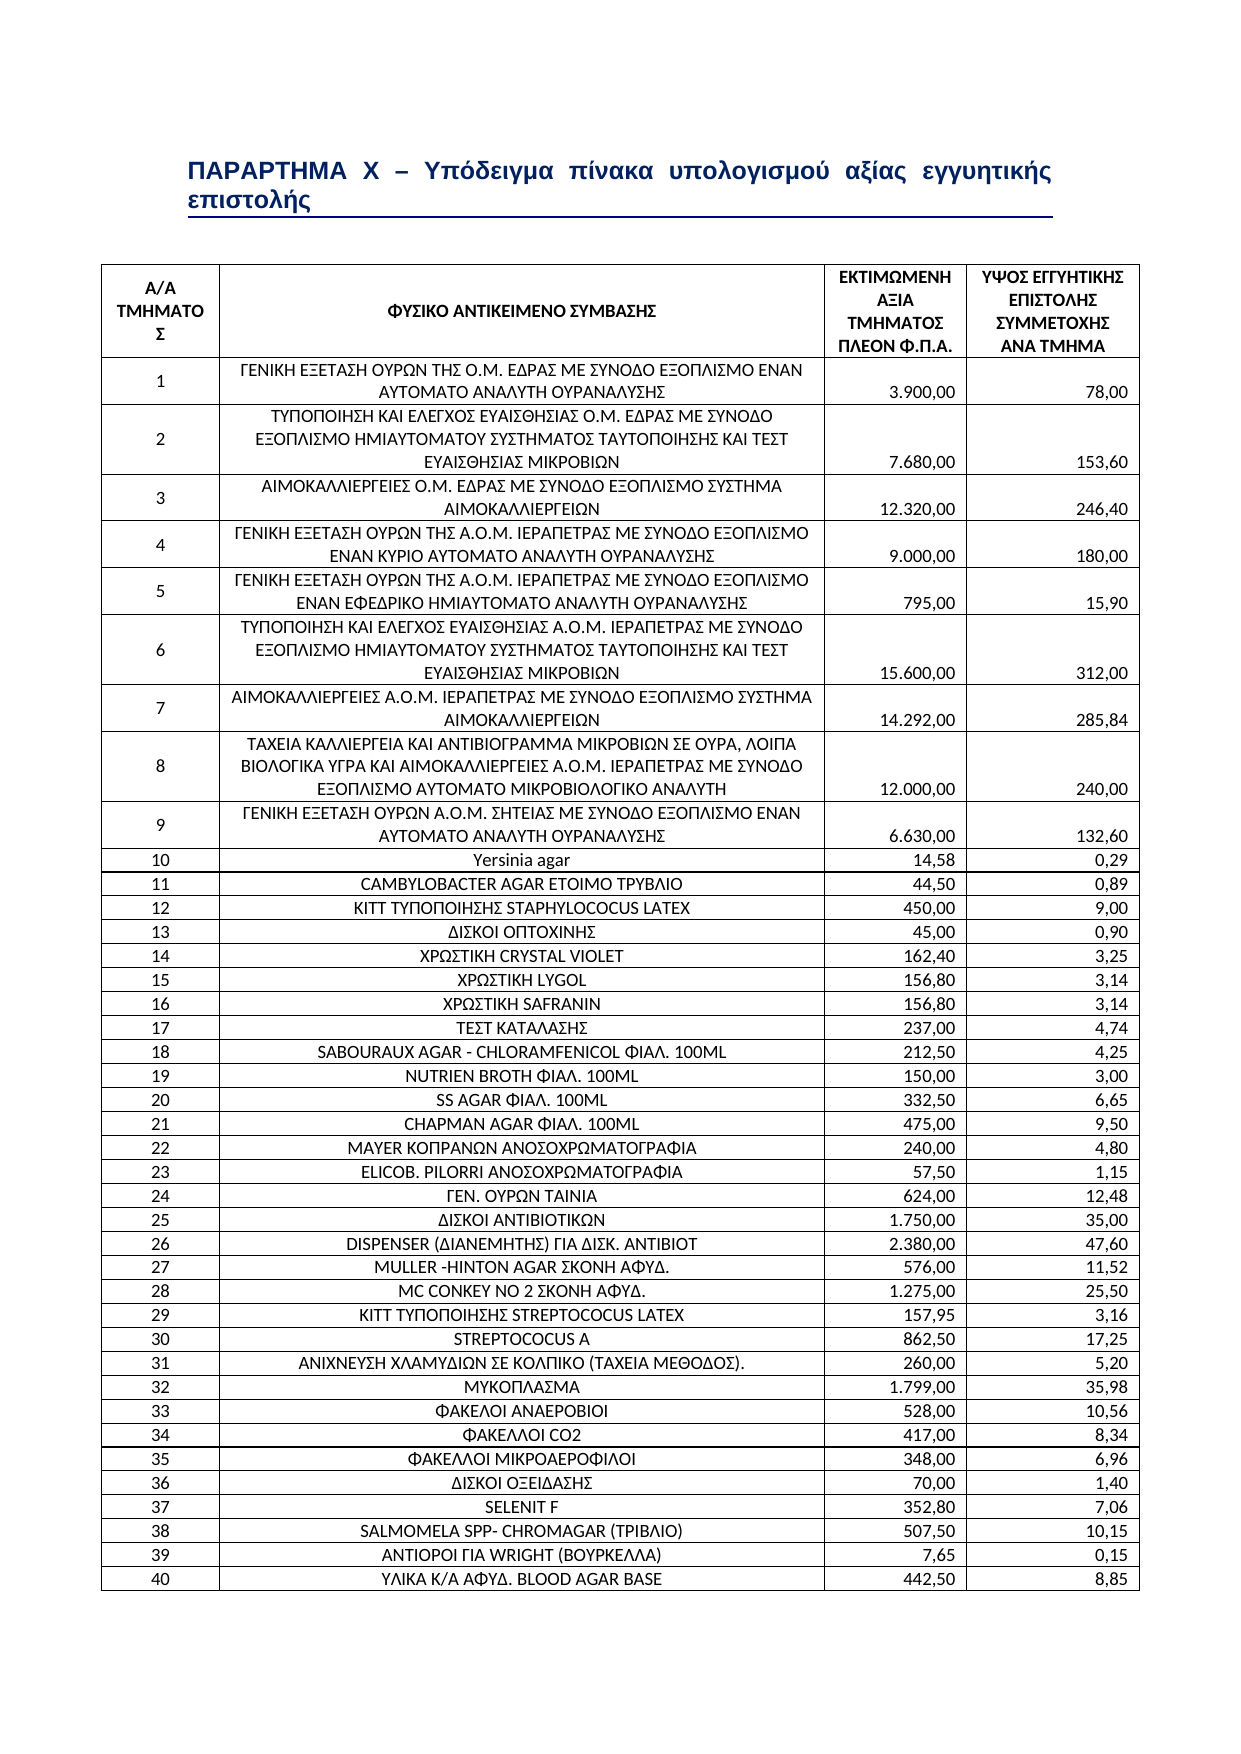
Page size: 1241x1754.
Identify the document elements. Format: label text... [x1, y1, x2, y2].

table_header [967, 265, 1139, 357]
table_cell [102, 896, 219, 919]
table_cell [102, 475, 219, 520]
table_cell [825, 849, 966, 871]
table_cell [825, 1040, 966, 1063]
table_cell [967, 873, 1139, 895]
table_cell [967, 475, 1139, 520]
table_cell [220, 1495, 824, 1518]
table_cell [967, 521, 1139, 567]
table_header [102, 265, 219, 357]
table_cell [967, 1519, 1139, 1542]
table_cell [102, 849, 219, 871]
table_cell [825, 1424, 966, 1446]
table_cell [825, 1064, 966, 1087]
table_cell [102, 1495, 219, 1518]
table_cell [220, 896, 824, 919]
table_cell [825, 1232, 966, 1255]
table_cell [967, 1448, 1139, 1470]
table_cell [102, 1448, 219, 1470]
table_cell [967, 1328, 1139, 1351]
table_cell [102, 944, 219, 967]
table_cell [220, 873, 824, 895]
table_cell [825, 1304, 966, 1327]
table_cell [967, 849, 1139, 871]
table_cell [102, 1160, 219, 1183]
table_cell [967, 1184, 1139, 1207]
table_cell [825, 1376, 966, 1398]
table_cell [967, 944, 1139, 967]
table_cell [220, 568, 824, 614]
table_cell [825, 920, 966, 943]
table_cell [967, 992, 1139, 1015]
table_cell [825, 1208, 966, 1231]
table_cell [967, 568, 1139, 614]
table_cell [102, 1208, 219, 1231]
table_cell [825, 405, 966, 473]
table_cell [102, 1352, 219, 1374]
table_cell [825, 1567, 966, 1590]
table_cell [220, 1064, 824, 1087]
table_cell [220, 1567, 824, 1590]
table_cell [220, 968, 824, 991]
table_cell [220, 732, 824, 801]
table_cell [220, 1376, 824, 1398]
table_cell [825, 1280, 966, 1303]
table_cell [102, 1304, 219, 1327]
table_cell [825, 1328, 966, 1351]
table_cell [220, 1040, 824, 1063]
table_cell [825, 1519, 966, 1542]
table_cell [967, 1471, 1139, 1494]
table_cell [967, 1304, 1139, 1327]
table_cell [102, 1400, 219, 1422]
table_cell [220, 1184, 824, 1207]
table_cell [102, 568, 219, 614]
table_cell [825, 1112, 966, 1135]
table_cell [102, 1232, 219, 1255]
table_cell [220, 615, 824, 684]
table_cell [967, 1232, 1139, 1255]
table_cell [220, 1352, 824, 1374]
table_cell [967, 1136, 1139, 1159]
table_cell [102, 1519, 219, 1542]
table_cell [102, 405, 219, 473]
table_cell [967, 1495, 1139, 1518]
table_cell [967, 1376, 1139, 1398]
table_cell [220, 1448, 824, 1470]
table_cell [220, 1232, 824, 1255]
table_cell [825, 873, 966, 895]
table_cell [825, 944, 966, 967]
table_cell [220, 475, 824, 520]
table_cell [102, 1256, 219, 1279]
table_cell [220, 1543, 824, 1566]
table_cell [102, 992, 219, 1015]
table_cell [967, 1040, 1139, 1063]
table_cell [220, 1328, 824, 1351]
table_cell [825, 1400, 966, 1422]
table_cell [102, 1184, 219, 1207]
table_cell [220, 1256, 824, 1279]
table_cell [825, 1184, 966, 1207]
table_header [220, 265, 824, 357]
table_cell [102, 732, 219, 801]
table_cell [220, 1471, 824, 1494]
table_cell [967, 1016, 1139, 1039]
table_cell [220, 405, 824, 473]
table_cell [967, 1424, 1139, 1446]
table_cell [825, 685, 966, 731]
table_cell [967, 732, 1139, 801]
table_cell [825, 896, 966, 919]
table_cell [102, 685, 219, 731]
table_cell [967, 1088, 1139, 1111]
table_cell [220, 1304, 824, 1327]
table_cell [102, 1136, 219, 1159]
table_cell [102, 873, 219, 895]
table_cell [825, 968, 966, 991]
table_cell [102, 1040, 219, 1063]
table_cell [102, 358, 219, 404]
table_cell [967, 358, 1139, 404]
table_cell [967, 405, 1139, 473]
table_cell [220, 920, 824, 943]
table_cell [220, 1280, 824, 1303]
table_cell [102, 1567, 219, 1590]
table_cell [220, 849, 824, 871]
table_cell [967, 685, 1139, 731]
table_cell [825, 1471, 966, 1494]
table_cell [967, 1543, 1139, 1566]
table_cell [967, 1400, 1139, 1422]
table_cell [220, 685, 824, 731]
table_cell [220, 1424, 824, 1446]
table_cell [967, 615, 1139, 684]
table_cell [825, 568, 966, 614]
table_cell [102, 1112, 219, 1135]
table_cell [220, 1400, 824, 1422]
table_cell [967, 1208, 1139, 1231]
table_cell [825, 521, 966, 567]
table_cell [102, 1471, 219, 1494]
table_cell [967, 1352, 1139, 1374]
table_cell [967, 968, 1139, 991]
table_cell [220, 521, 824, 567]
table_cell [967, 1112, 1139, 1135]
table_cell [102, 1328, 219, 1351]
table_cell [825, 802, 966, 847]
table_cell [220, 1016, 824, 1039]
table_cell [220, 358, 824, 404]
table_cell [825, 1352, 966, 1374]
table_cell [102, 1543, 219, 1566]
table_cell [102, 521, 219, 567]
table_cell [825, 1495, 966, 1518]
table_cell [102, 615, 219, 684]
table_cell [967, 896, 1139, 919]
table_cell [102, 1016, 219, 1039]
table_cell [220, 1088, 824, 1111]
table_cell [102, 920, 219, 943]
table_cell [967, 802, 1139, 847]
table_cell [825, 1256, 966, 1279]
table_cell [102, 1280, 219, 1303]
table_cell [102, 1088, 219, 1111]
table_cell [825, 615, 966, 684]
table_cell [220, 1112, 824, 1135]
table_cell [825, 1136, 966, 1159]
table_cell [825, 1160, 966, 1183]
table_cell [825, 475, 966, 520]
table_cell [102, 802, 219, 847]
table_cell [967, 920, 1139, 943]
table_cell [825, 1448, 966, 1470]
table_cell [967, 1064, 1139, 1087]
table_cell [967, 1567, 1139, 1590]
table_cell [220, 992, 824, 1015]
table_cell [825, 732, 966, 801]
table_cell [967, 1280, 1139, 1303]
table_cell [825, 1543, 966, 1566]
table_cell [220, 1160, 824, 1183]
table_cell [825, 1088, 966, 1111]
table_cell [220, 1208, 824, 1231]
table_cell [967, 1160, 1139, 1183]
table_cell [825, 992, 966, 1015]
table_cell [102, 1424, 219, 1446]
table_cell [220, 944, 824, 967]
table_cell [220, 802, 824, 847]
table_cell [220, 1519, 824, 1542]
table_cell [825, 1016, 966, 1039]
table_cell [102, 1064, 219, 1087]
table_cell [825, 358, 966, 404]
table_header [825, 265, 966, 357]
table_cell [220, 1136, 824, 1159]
text ΠΑΡΑΡΤΗΜΑ X – Υπόδειγμα πίνακα υπολογισμού αξίας εγγυητικής επιστολής [187, 156, 1053, 218]
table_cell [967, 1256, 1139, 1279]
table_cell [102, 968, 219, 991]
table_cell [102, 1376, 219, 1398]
